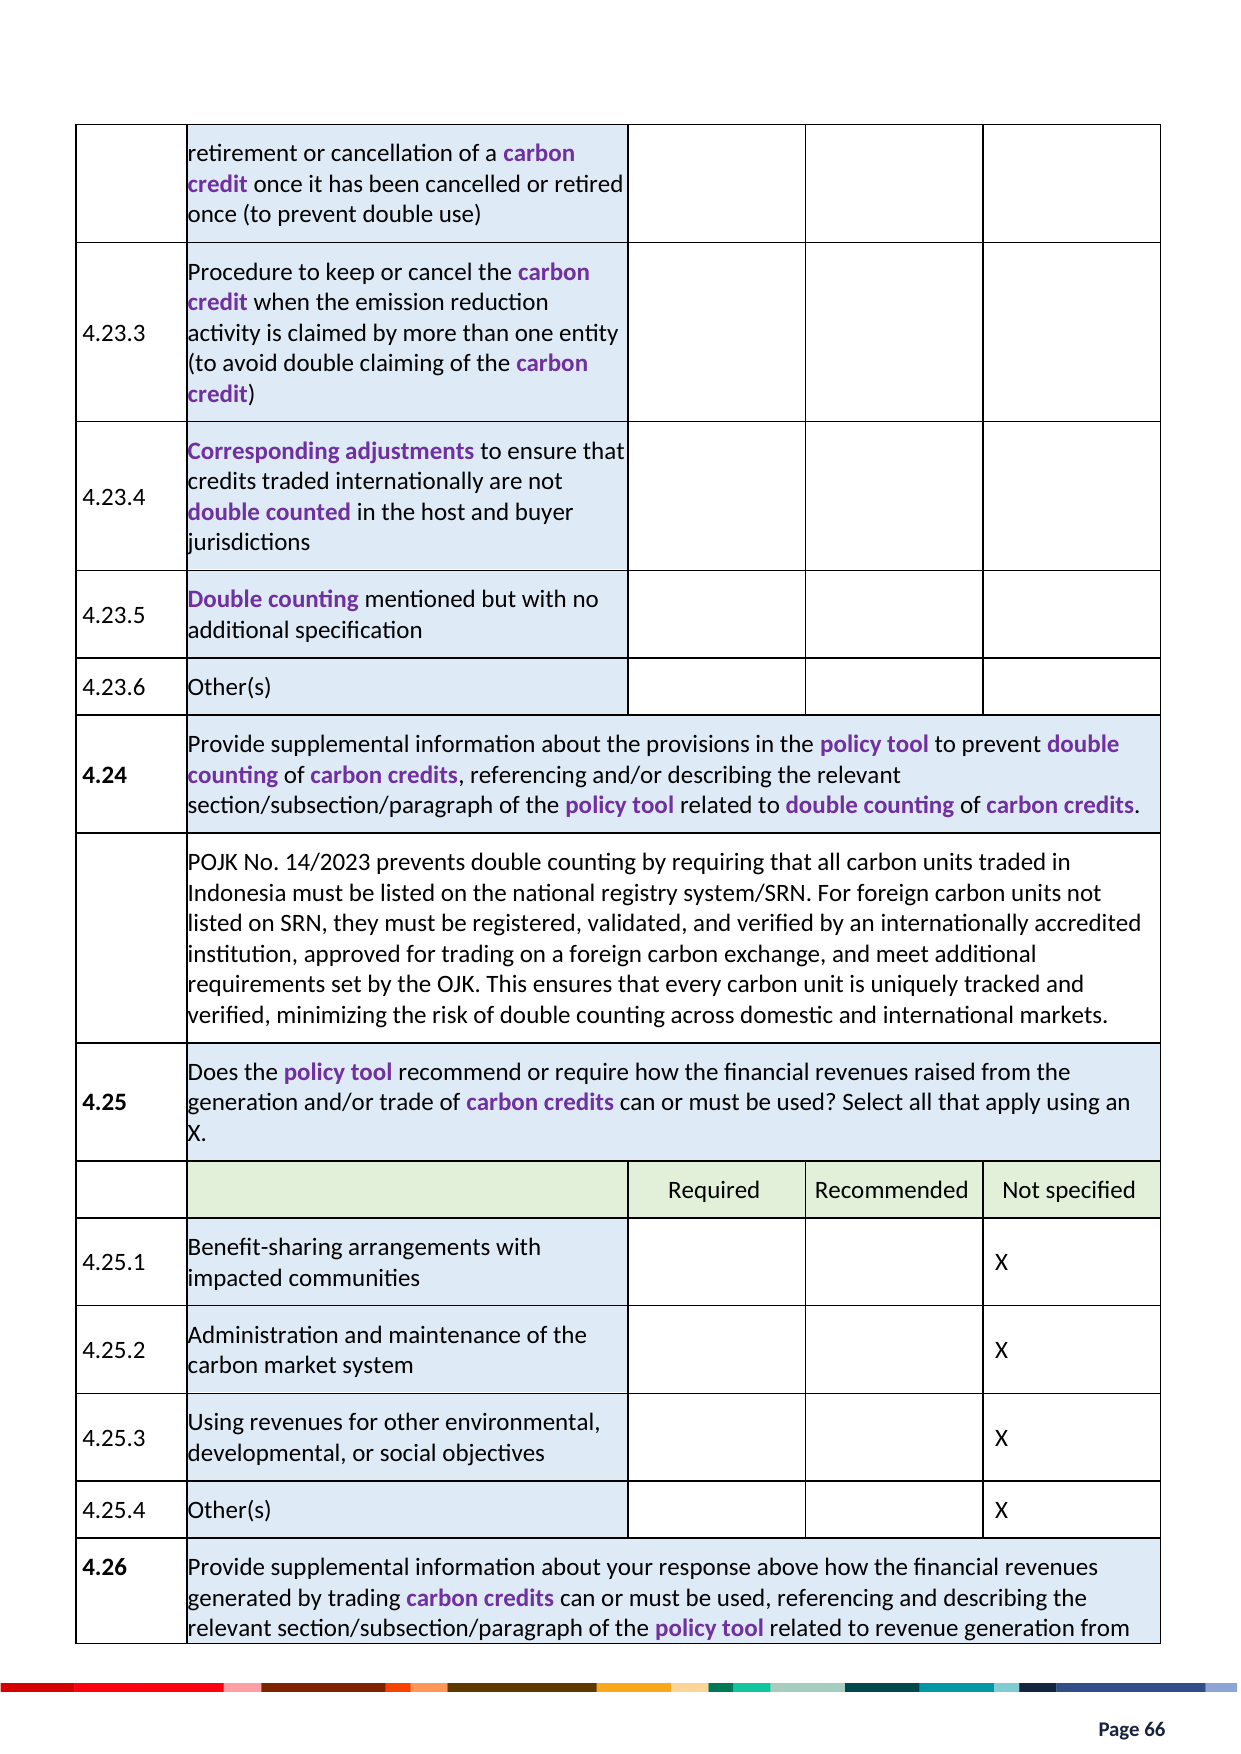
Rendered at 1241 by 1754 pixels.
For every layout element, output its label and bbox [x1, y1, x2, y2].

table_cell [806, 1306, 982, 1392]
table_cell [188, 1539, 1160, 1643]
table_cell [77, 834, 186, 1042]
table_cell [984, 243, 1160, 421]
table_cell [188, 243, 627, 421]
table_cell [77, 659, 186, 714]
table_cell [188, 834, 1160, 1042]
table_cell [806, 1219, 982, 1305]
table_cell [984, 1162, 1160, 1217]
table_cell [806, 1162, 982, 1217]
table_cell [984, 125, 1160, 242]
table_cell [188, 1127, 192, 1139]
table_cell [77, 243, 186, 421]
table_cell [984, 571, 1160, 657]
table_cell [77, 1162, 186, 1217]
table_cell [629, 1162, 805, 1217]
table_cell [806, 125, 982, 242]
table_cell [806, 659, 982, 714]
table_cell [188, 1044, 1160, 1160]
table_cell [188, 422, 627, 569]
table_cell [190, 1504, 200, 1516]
picture [0, 1683, 1236, 1692]
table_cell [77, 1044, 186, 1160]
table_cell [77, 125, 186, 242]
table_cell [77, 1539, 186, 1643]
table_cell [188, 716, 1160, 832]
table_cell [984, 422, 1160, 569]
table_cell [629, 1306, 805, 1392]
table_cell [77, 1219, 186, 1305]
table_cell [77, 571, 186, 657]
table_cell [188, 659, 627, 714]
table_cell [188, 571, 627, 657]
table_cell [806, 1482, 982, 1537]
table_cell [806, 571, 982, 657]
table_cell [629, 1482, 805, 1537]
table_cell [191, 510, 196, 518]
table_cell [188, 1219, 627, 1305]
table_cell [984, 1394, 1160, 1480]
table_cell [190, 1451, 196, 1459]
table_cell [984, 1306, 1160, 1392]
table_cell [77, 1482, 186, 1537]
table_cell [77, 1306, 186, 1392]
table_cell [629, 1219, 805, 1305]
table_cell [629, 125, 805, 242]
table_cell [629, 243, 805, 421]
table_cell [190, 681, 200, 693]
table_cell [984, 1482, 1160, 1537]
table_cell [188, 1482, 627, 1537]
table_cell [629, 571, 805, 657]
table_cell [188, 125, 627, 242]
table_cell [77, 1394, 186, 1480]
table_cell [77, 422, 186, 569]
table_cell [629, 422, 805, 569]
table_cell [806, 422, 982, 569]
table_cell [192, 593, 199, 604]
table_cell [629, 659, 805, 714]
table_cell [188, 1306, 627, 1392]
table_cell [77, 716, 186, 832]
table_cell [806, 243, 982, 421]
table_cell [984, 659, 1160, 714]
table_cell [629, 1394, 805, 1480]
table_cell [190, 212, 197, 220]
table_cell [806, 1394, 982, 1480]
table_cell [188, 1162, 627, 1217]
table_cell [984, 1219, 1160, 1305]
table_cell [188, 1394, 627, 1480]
